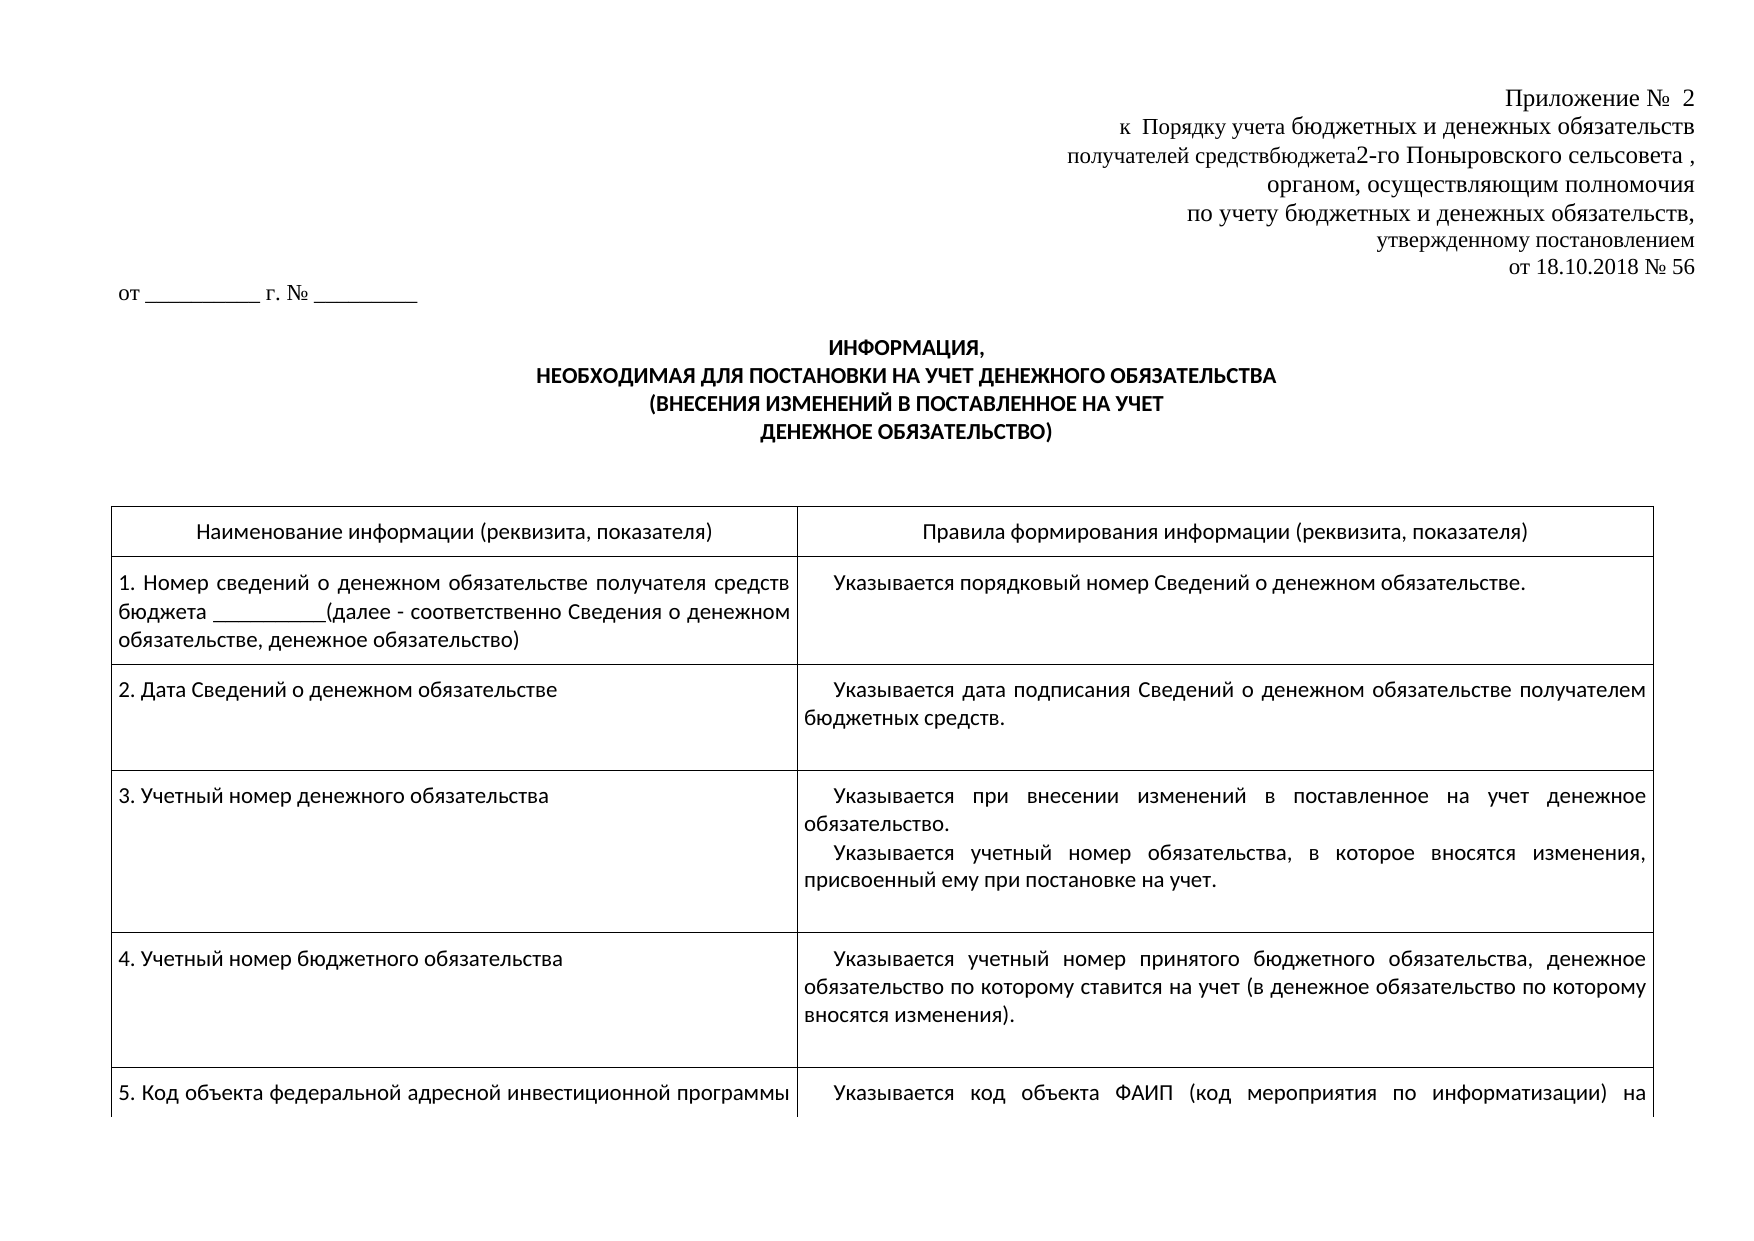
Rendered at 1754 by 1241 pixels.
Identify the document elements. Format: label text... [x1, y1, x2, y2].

title (ВНЕСЕНИЯ ИЗМЕНЕНИЙ В ПОСТАВЛЕННОЕ НА УЧЕТ [118, 389, 1695, 417]
text к Порядку учета бюджетных и денежных обязательств [118, 111, 1695, 140]
text от __________ г. № _________ [118, 279, 1695, 305]
title ДЕНЕЖНОЕ ОБЯЗАТЕЛЬСТВО) [118, 417, 1695, 446]
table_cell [112, 1068, 797, 1117]
text получателей средствбюджета2-го Поныровского сельсовета , [118, 140, 1695, 169]
table_cell Указывается порядковый номер Сведений о денежном обязательстве. [798, 557, 1653, 663]
table_header Правила формирования информации (реквизита, показателя) [798, 507, 1653, 556]
table_cell Указывается учетный номер принятого бюджетного обязательства, денежное обязательство по которому ставится на учет (в денежное обязательство по которому вносятся изменения). [798, 933, 1653, 1067]
text Приложение № 2 [118, 83, 1695, 111]
text органом, осуществляющим полномочия [118, 169, 1695, 198]
table_header Наименование информации (реквизита, показателя) [112, 507, 797, 556]
table_cell Указывается дата подписания Сведений о денежном обязательстве получателем бюджетных средств. [798, 665, 1653, 770]
title ИНФОРМАЦИЯ, [118, 333, 1695, 361]
table_cell 4. Учетный номер бюджетного обязательства [112, 933, 797, 1067]
text от 18.10.2018 № 56 [118, 253, 1695, 279]
text утвержденному постановлением [118, 226, 1695, 253]
table_cell 1. Номер сведений о денежном обязательстве получателя средств бюджета _________(далее - соответственно Сведения о денежном обязательстве, денежное обязательство) [112, 557, 797, 663]
table_cell 2. Дата Сведений о денежном обязательстве [112, 665, 797, 770]
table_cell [798, 1068, 1653, 1117]
text по учету бюджетных и денежных обязательств, [118, 198, 1695, 226]
table_cell 3. Учетный номер денежного обязательства [112, 771, 797, 932]
title НЕОБХОДИМАЯ ДЛЯ ПОСТАНОВКИ НА УЧЕТ ДЕНЕЖНОГО ОБЯЗАТЕЛЬСТВА [118, 361, 1695, 389]
table_cell Указывается при внесении изменений в поставленное на учет денежное обязательство. Указывается учетный номер обязательства, в которое вносятся изменения, присвоенный ему при постановке на учет. [798, 771, 1653, 932]
